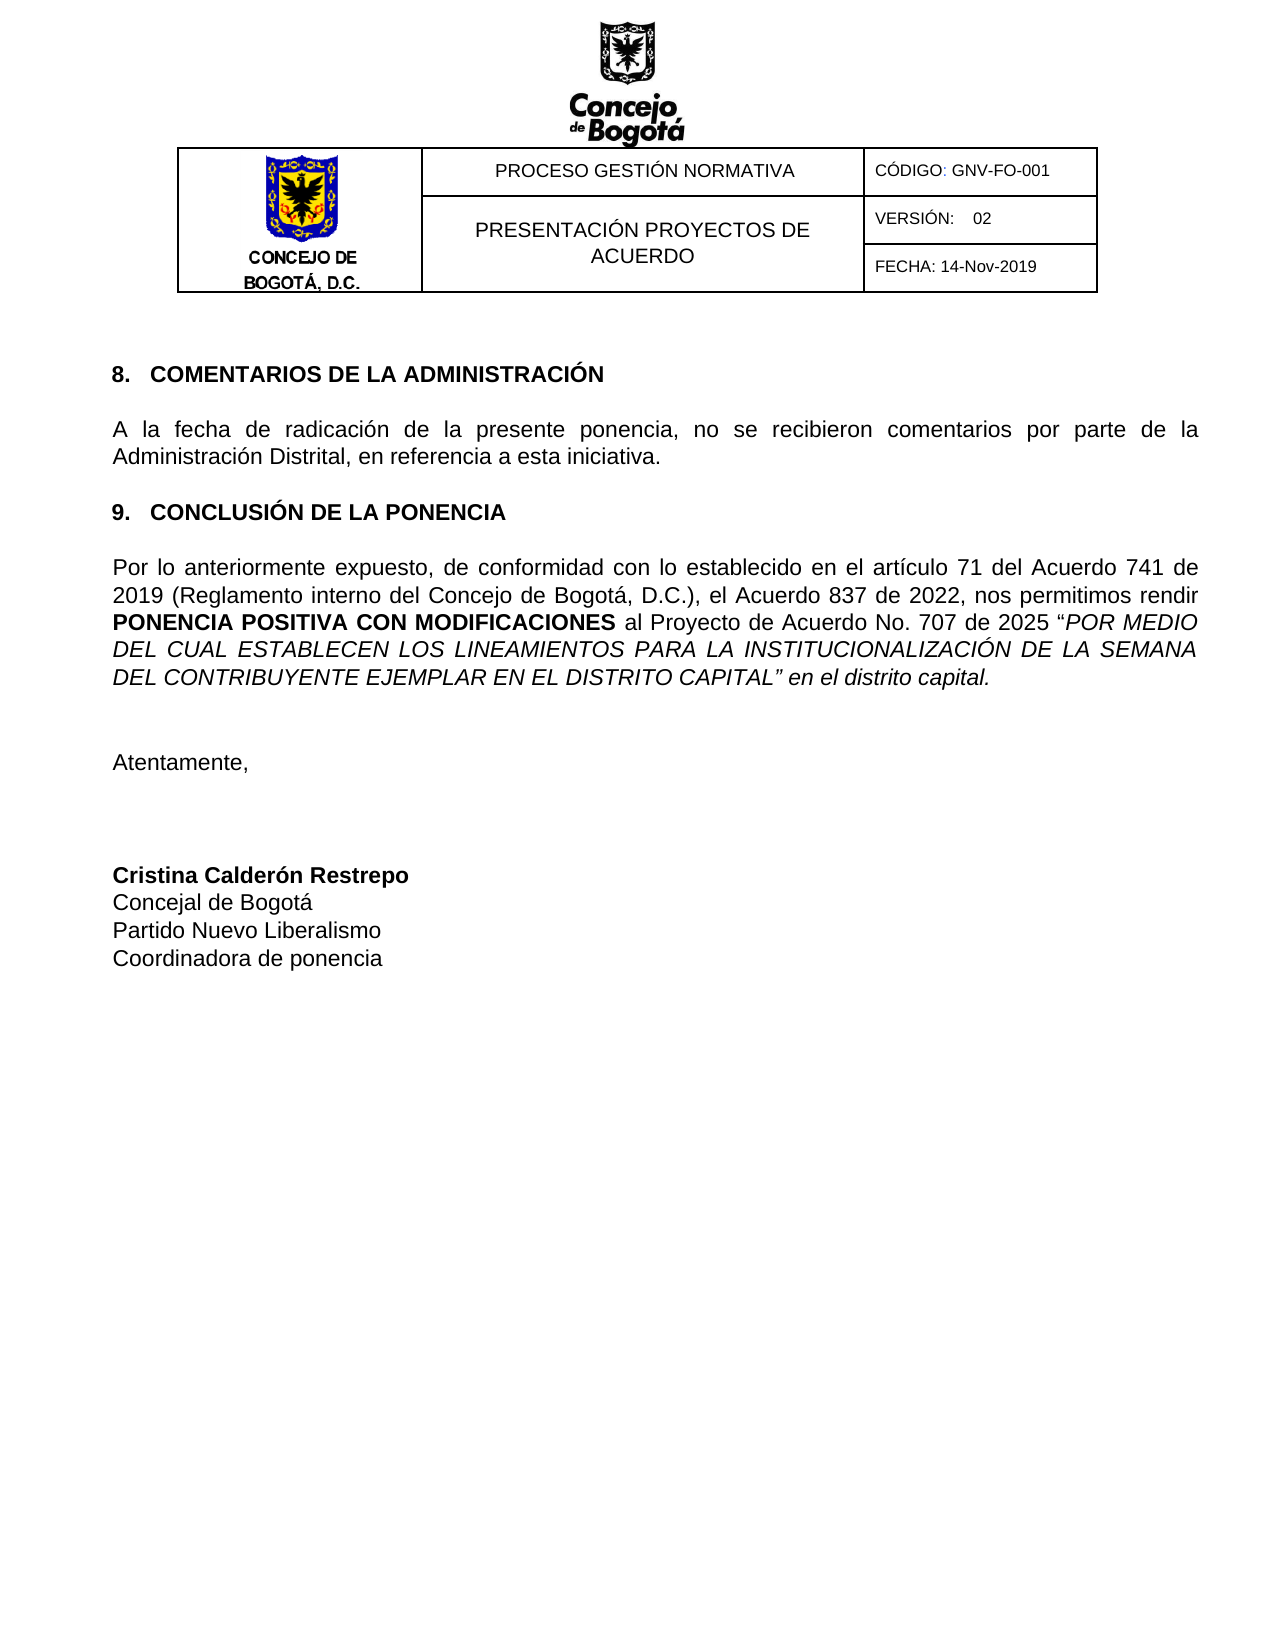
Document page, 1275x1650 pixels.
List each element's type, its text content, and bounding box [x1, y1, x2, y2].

text Atentamente, [112, 748, 1200, 775]
subtitle Cristina Calderón Restrepo [112, 862, 1200, 888]
text Concejal de Bogotá [112, 889, 1200, 916]
picture [569, 21, 685, 147]
picture [240, 150, 363, 291]
subtitle CONCLUSIÓN DE LA PONENCIA [111, 499, 1200, 525]
text A la fecha de radicación de la presente ponencia, no se recibieron comentarios por parte de la Administración Distrital, en referencia a esta iniciativa. [112, 416, 1200, 470]
text Partido Nuevo Liberalismo [112, 917, 1200, 943]
subtitle COMENTARIOS DE LA ADMINISTRACIÓN [111, 361, 1200, 387]
text Por lo anteriormente expuesto, de conformidad con lo establecido en el artículo 71 del Acuerdo 741 de 2019 (Reglamento interno del Concejo de Bogotá, D.C.), el Acuerdo 837 de 2022, nos permitimos rendir PONENCIA POSITIVA CON MODIFICACIONES al Proyecto de Acuerdo No. 707 de 2025 “POR MEDIO DEL CUAL ESTABLECEN LOS LINEAMIENTOS PARA LA INSTITUCIONALIZACIÓN DE LA SEMANA DEL CONTRIBUYENTE EJEMPLAR EN EL DISTRITO CAPITAL” en el distrito capital. [112, 554, 1200, 690]
text Coordinadora de ponencia [112, 945, 1200, 971]
